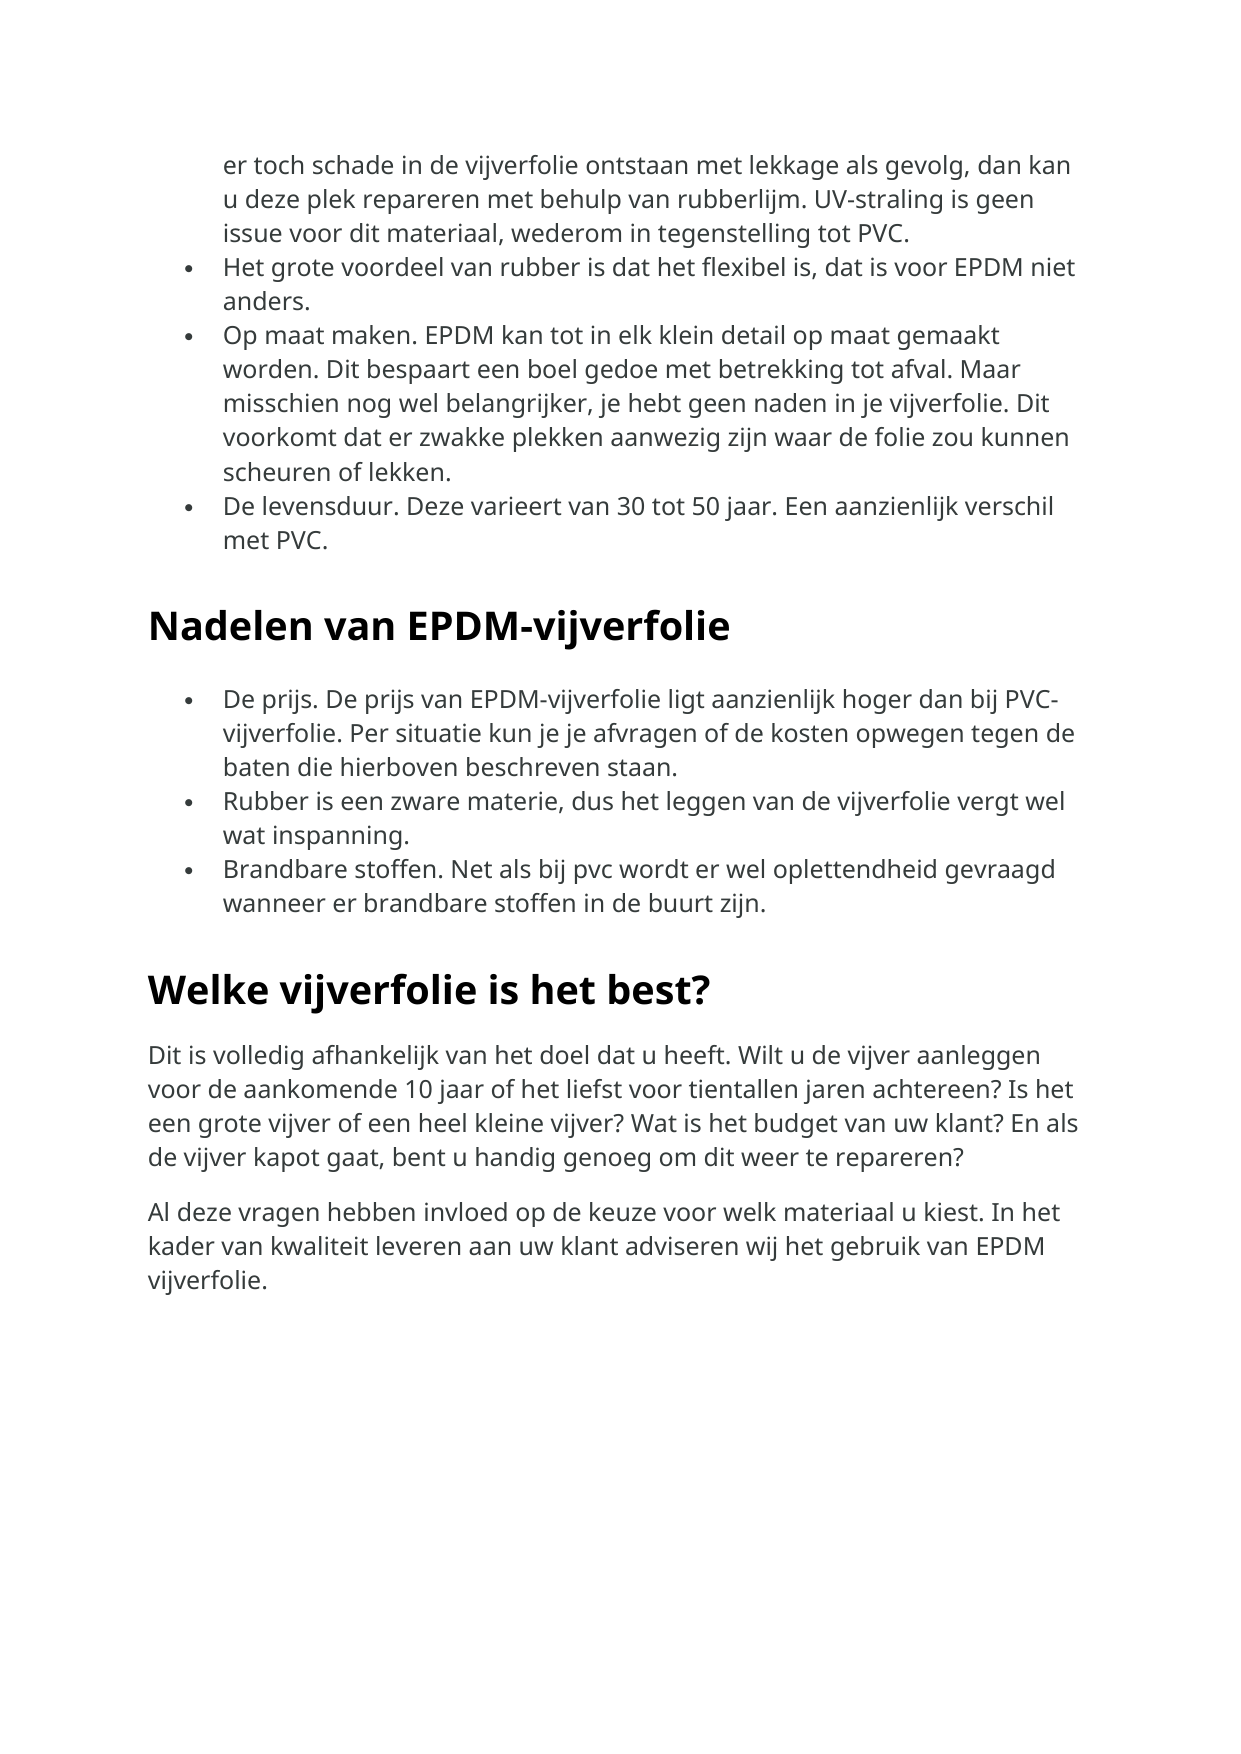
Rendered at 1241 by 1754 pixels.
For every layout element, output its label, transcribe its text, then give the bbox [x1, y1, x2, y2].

text Nadelen van EPDM-vijverfolie [148, 598, 1093, 652]
list Op maat maken. EPDM kan tot in elk klein detail op maat gemaakt worden. Dit bespaart een boel gedoe met betrekking tot afval. Maar misschien nog wel belangrijker, je hebt geen naden in je vijverfolie. Dit voorkomt dat er zwakke plekken aanwezig zijn waar de folie zou kunnen scheuren of lekken. [185, 318, 1093, 488]
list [185, 148, 1093, 250]
list Het grote voordeel van rubber is dat het flexibel is, dat is voor EPDM niet anders. [185, 250, 1093, 318]
text Welke vijverfolie is het best? [148, 962, 1093, 1016]
text Al deze vragen hebben invloed op de keuze voor welk materiaal u kiest. In het kader van kwaliteit leveren aan uw klant adviseren wij het gebruik van EPDM vijverfolie. [148, 1195, 1093, 1297]
list Rubber is een zware materie, dus het leggen van de vijverfolie vergt wel wat inspanning. [185, 784, 1093, 852]
list Brandbare stoffen. Net als bij pvc wordt er wel oplettendheid gevraagd wanneer er brandbare stoffen in de buurt zijn. [185, 852, 1093, 920]
text Dit is volledig afhankelijk van het doel dat u heeft. Wilt u de vijver aanleggen voor de aankomende 10 jaar of het liefst voor tientallen jaren achtereen? Is het een grote vijver of een heel kleine vijver? Wat is het budget van uw klant? En als de vijver kapot gaat, bent u handig genoeg om dit weer te repareren? [148, 1037, 1093, 1174]
list De levensduur. Deze varieert van 30 tot 50 jaar. Een aanzienlijk verschil met PVC. [185, 488, 1093, 556]
list De prijs. De prijs van EPDM-vijverfolie ligt aanzienlijk hoger dan bij PVC-vijverfolie. Per situatie kun je je afvragen of de kosten opwegen tegen de baten die hierboven beschreven staan. [185, 682, 1093, 784]
